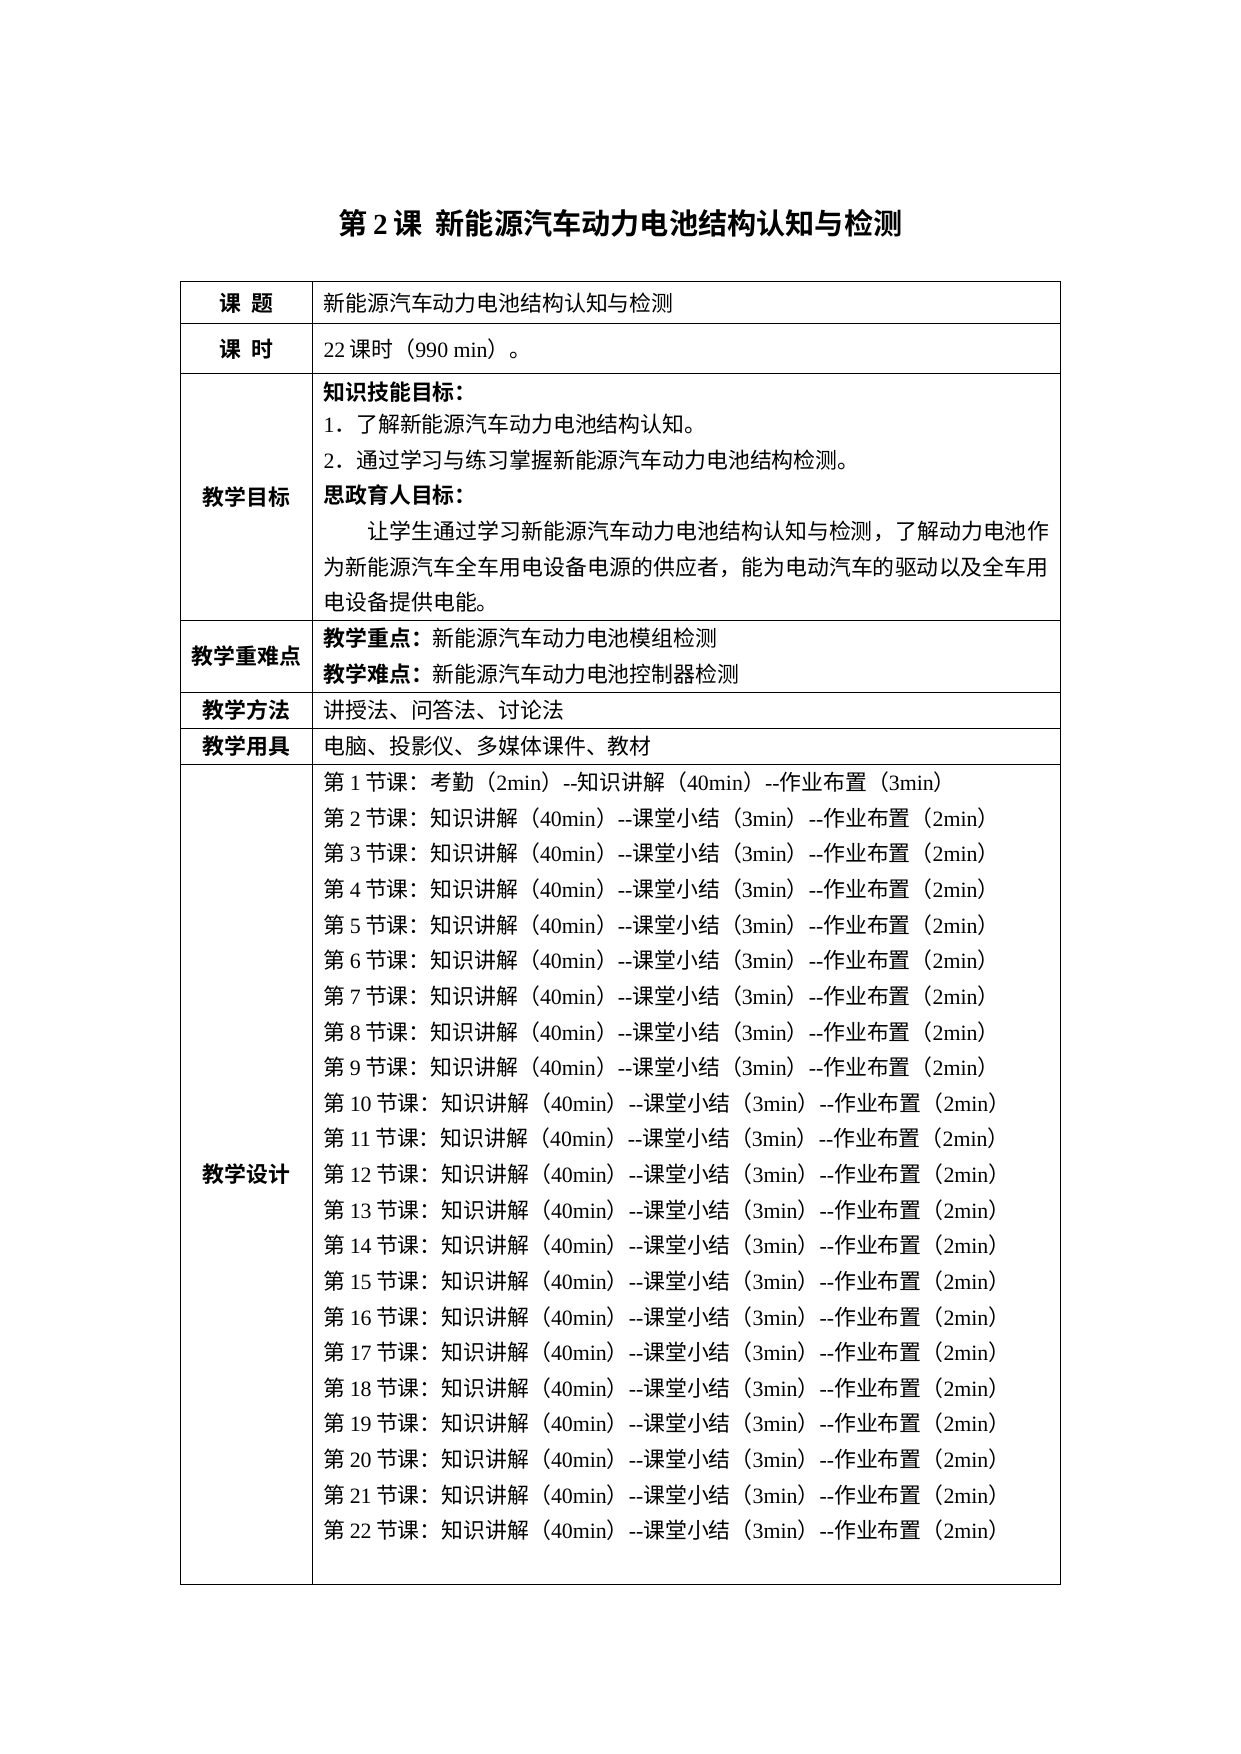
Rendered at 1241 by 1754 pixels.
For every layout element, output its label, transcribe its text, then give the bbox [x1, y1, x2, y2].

table_cell 22课时（990 min）。 [313, 324, 1060, 373]
table_cell 讲授法、问答法、讨论法 [313, 693, 1060, 728]
table_header 新能源汽车动力电池结构认知与检测 [313, 282, 1060, 323]
table_cell 第1节课：考勤（2min）--知识讲解（40min）--作业布置（3min） 第2节课：知识讲解（40min）--课堂小结（3min）--作业布置（2min） 第3节课：知识讲解（40min）--课堂小结（3min）--作业布置（2min） 第4节课：知识讲解（40min）--课堂小结（3min）--作业布置（2min） 第5节课：知识讲解（40min）--课堂小结（3min）--作业布置（2min） 第6节课：知识讲解（40min）--课堂小结（3min）--作业布置（2min） 第7节课：知识讲解（40min）--课堂小结（3min）--作业布置（2min） 第8节课：知识讲解（40min）--课堂小结（3min）--作业布置（2min） 第9节课：知识讲解（40min）--课堂小结（3min）--作业布置（2min） 第10节课：知识讲解（40min）--课堂小结（3min）--作业布置（2min） 第11节课：知识讲解（40min）--课堂小结（3min）--作业布置（2min） 第12节课：知识讲解（40min）--课堂小结（3min）--作业布置（2min） 第13节课：知识讲解（40min）--课堂小结（3min）--作业布置（2min） 第14节课：知识讲解（40min）--课堂小结（3min）--作业布置（2min） 第15节课：知识讲解（40min）--课堂小结（3min）--作业布置（2min） 第16节课：知识讲解（40min）--课堂小结（3min）--作业布置（2min） 第17节课：知识讲解（40min）--课堂小结（3min）--作业布置（2min） 第18节课：知识讲解（40min）--课堂小结（3min）--作业布置（2min） 第19节课：知识讲解（40min）--课堂小结（3min）--作业布置（2min） 第20节课：知识讲解（40min）--课堂小结（3min）--作业布置（2min） 第21节课：知识讲解（40min）--课堂小结（3min）--作业布置（2min） 第22节课：知识讲解（40min）--课堂小结（3min）--作业布置（2min） [313, 765, 1060, 1583]
table_cell 教学目标 [181, 374, 312, 620]
table_cell 电脑、投影仪、多媒体课件、教材 [313, 729, 1060, 764]
table_cell 教学重难点 [181, 621, 312, 692]
table_cell 知识技能目标： 1．了解新能源汽车动力电池结构认知。 2．通过学习与练习掌握新能源汽车动力电池结构检测。 思政育人目标： 让学生通过学习新能源汽车动力电池结构认知与检测，了解动力电池作为新能源汽车全车用电设备电源的供应者，能为电动汽车的驱动以及全车用电设备提供电能。 [313, 374, 1060, 620]
table_cell 课 时 [181, 324, 312, 373]
table_cell 教学方法 [181, 693, 312, 728]
text 第2课 新能源汽车动力电池结构认知与检测 [187, 189, 1053, 254]
table_cell 教学重点：新能源汽车动力电池模组检测 教学难点：新能源汽车动力电池控制器检测 [313, 621, 1060, 692]
table_header 课 题 [181, 282, 312, 323]
table_cell 教学用具 [181, 729, 312, 764]
table_cell 教学设计 [181, 765, 312, 1583]
